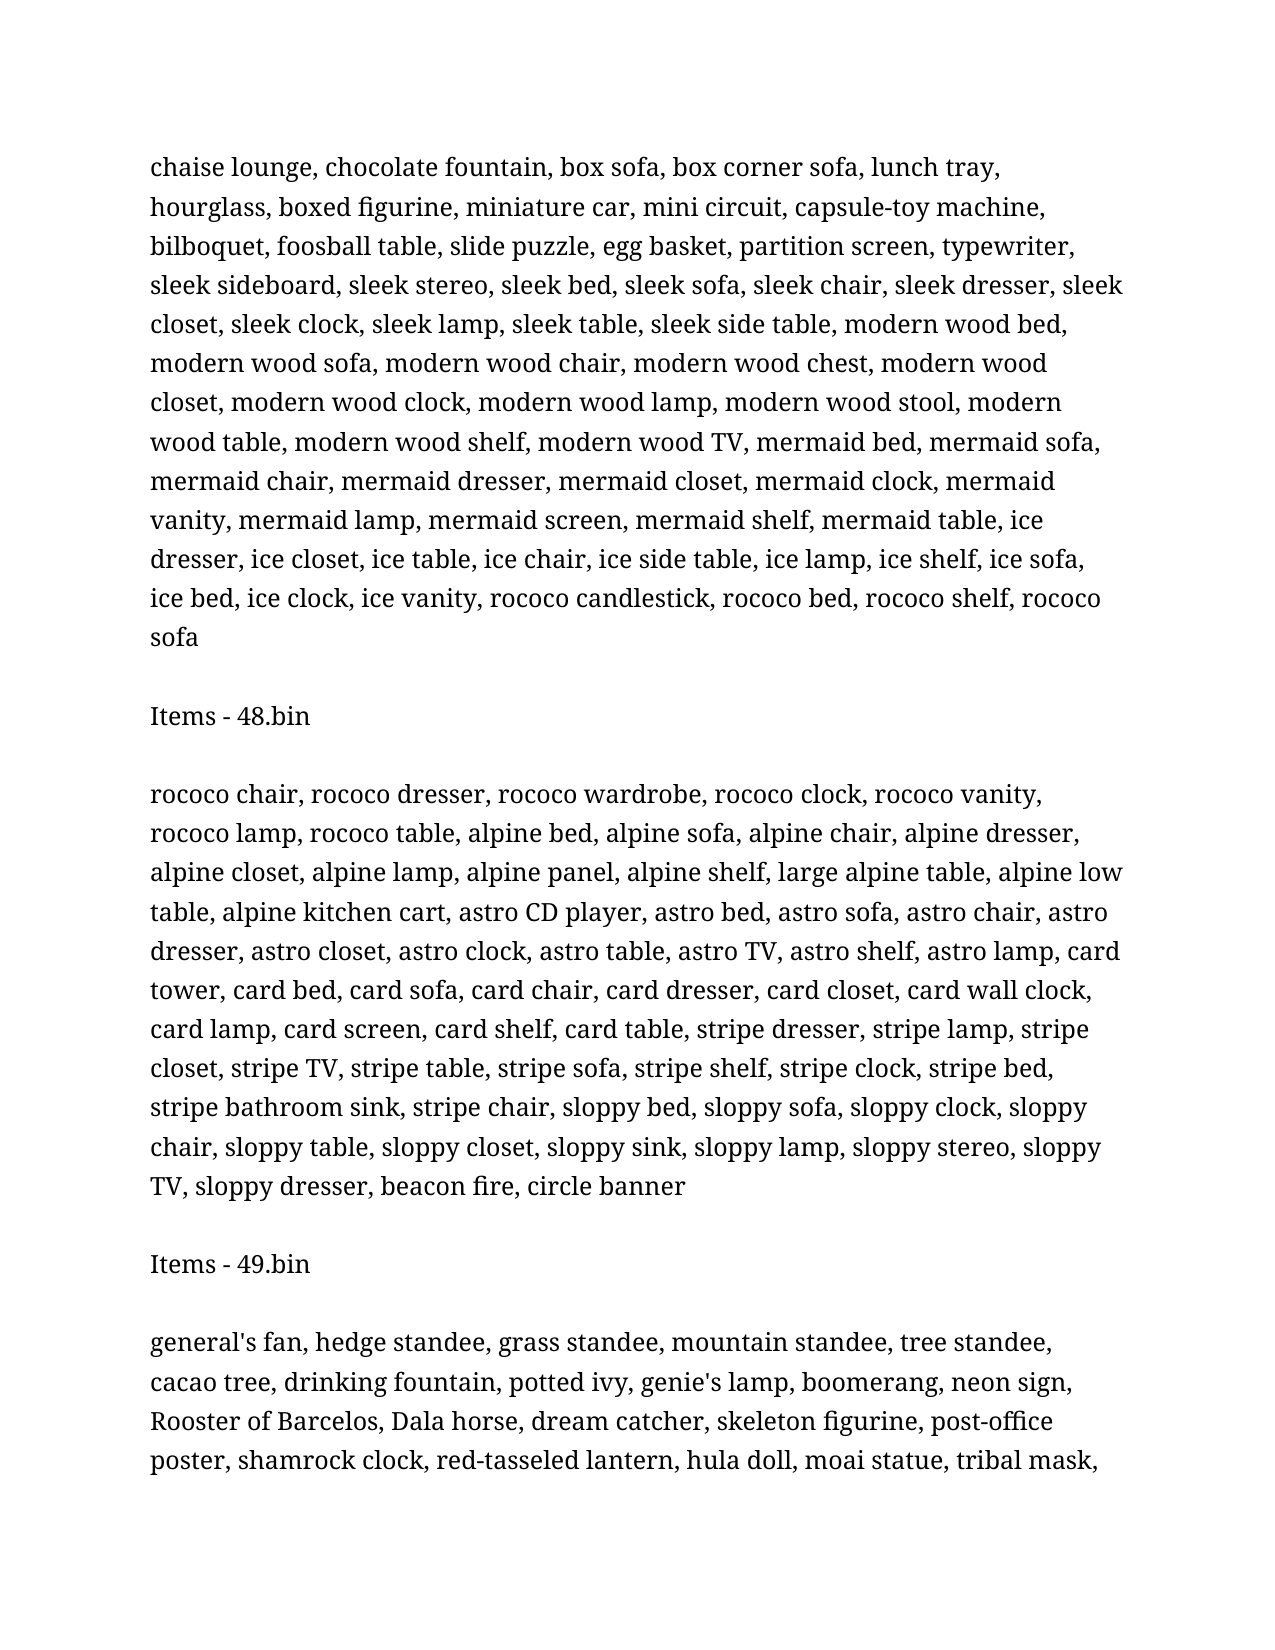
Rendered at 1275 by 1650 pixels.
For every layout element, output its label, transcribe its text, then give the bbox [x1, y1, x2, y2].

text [150, 1325, 1125, 1477]
text rococo chair, rococo dresser, rococo wardrobe, rococo clock, rococo vanity, rococo lamp, rococo table, alpine bed, alpine sofa, alpine chair, alpine dresser, alpine closet, alpine lamp, alpine panel, alpine shelf, large alpine table, alpine low table, alpine kitchen cart, astro CD player, astro bed, astro sofa, astro chair, astro dresser, astro closet, astro clock, astro table, astro TV, astro shelf, astro lamp, card tower, card bed, card sofa, card chair, card dresser, card closet, card wall clock, card lamp, card screen, card shelf, card table, stripe dresser, stripe lamp, stripe closet, stripe TV, stripe table, stripe sofa, stripe shelf, stripe clock, stripe bed, stripe bathroom sink, stripe chair, sloppy bed, sloppy sofa, sloppy clock, sloppy chair, sloppy table, sloppy closet, sloppy sink, sloppy lamp, sloppy stereo, sloppy TV, sloppy dresser, beacon fire, circle banner [150, 777, 1125, 1202]
text Items - 48.bin [150, 698, 1125, 732]
text Items - 49.bin [150, 1247, 1125, 1281]
text chaise lounge, chocolate fountain, box sofa, box corner sofa, lunch tray, hourglass, boxed figurine, miniature car, mini circuit, capsule-toy machine, bilboquet, foosball table, slide puzzle, egg basket, partition screen, typewriter, sleek sideboard, sleek stereo, sleek bed, sleek sofa, sleek chair, sleek dresser, sleek closet, sleek clock, sleek lamp, sleek table, sleek side table, modern wood bed, modern wood sofa, modern wood chair, modern wood chest, modern wood closet, modern wood clock, modern wood lamp, modern wood stool, modern wood table, modern wood shelf, modern wood TV, mermaid bed, mermaid sofa, mermaid chair, mermaid dresser, mermaid closet, mermaid clock, mermaid vanity, mermaid lamp, mermaid screen, mermaid shelf, mermaid table, ice dresser, ice closet, ice table, ice chair, ice side table, ice lamp, ice shelf, ice sofa, ice bed, ice clock, ice vanity, rococo candlestick, rococo bed, rococo shelf, rococo sofa [150, 150, 1125, 654]
